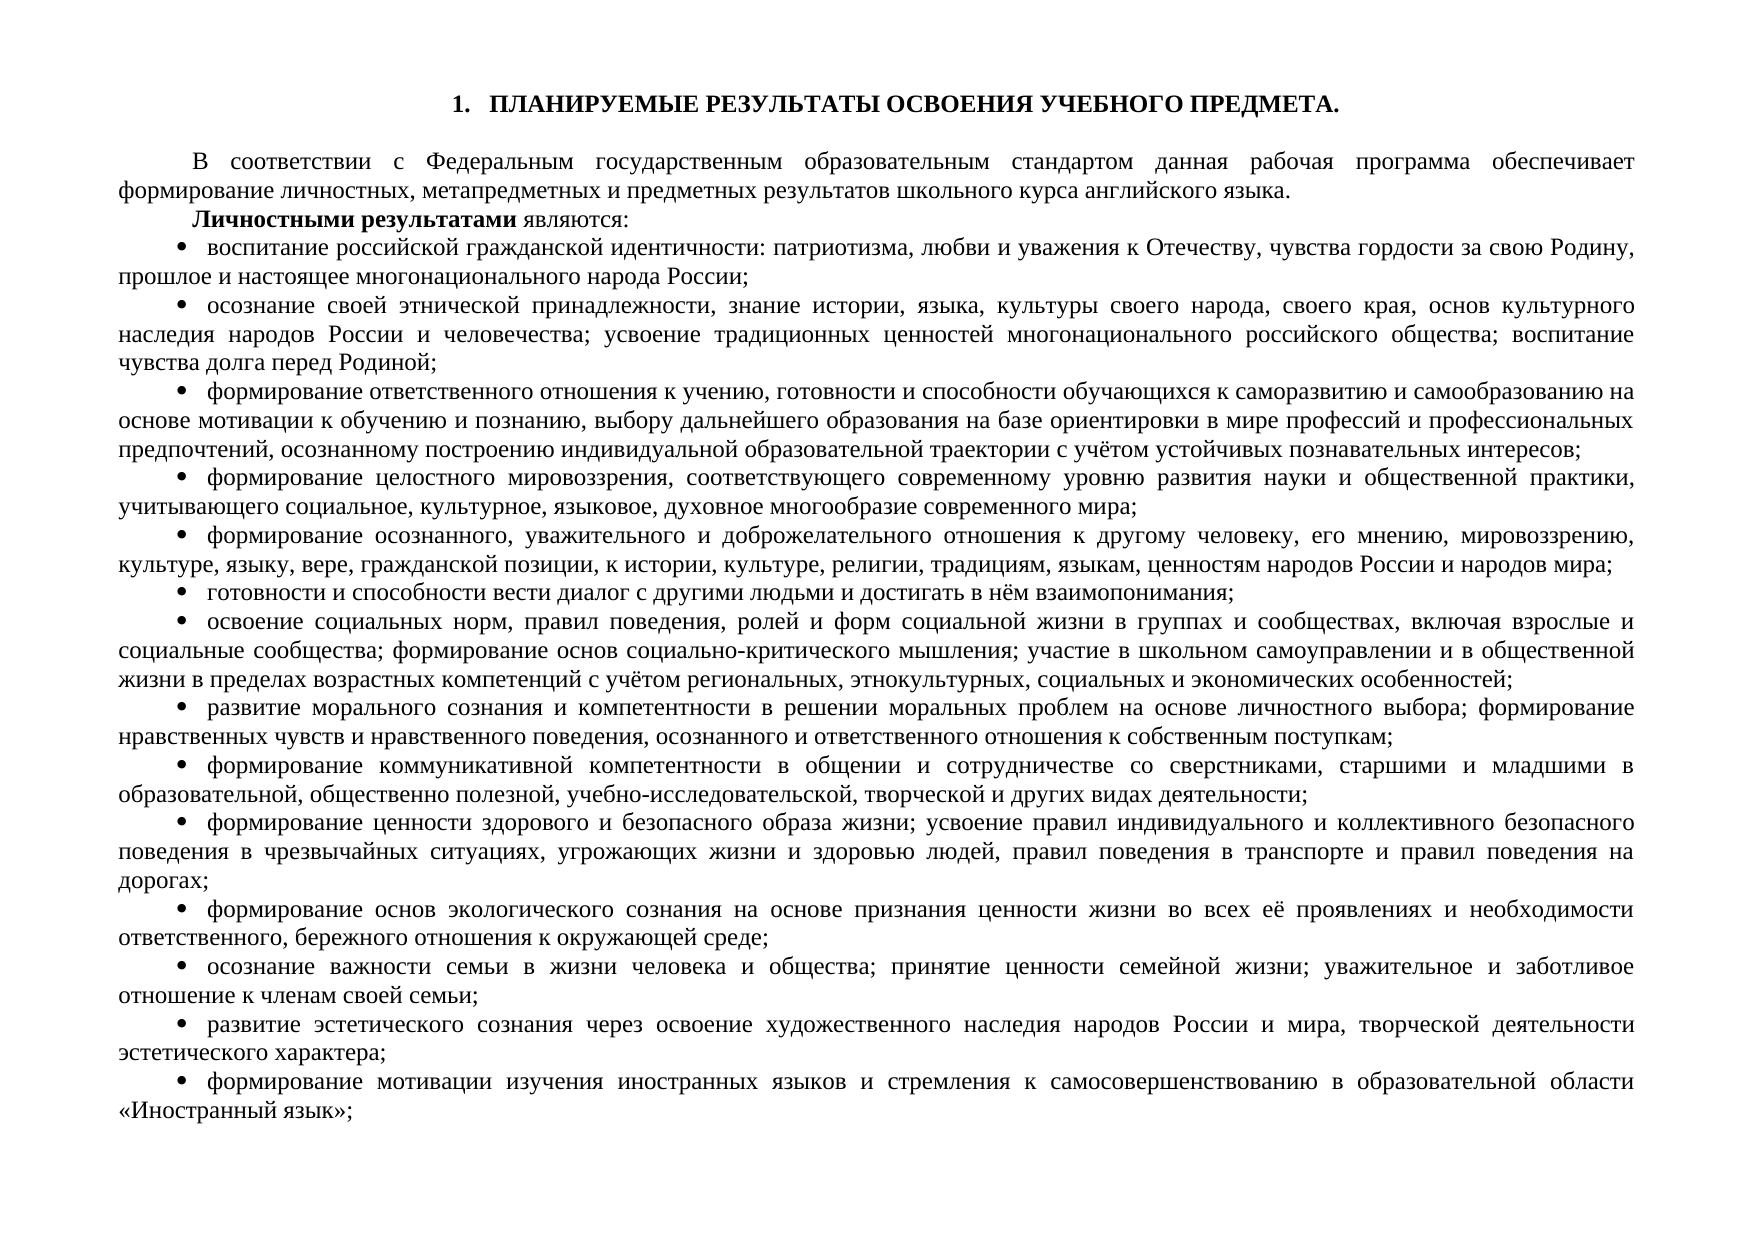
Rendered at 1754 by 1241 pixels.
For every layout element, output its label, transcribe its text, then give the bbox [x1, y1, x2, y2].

text Личностными результатами являются: [118, 204, 1636, 232]
list ПЛАНИРУЕМЫЕ РЕЗУЛЬТАТЫ ОСВОЕНИЯ УЧЕБНОГО ПРЕДМЕТА. [156, 89, 1636, 117]
list формирование ответственного отношения к учению, готовности и способности обучающихся к саморазвитию и самообразованию на основе мотивации к обучению и познанию, выбору дальнейшего образования на базе ориентировки в мире профессий и профессиональных предпочтений, осознанному построению индивидуальной образовательной траектории с учётом устойчивых познавательных интересов; [118, 376, 1636, 462]
list освоение социальных норм, правил поведения, ролей и форм социальной жизни в группах и сообществах, включая взрослые и социальные сообщества; формирование основ социально-критического мышления; участие в школьном самоуправлении и в общественной жизни в пределах возрастных компетенций с учётом региональных, этнокультурных, социальных и экономических особенностей; [118, 606, 1636, 692]
list готовности и способности вести диалог с другими людьми и достигать в нём взаимопонимания; [118, 577, 1636, 606]
list формирование целостного мировоззрения, соответствующего современному уровню развития науки и общественной практики, учитывающего социальное, культурное, языковое, духовное многообразие современного мира; [118, 462, 1636, 520]
list формирование осознанного, уважительного и доброжелательного отношения к другому человеку, его мнению, мировоззрению, культуре, языку, вере, гражданской позиции, к истории, культуре, религии, традициям, языкам, ценностям народов России и народов мира; [118, 520, 1636, 577]
list формирование мотивации изучения иностранных языков и стремления к самосовершенствованию в образовательной области «Иностранный язык»; [118, 1066, 1636, 1124]
text В соответствии с Федеральным государственным образовательным стандартом данная рабочая программа обеспечивает формирование личностных, метапредметных и предметных результатов школьного курса английского языка. [118, 146, 1636, 204]
list развитие эстетического сознания через освоение художественного наследия народов России и мира, творческой деятельности эстетического характера; [118, 1009, 1636, 1066]
list формирование ценности здорового и безопасного образа жизни; усвоение правил индивидуального и коллективного безопасного поведения в чрезвычайных ситуациях, угрожающих жизни и здоровью людей, правил поведения в транспорте и правил поведения на дорогах; [118, 807, 1636, 894]
list развитие морального сознания и компетентности в решении моральных проблем на основе личностного выбора; формирование нравственных чувств и нравственного поведения, осознанного и ответственного отношения к собственным поступкам; [118, 692, 1636, 750]
list осознание важности семьи в жизни человека и общества; принятие ценности семейной жизни; уважительное и заботливое отношение к членам своей семьи; [118, 951, 1636, 1009]
list осознание своей этнической принадлежности, знание истории, языка, культуры своего народа, своего края, основ культурного наследия народов России и человечества; усвоение традиционных ценностей многонационального российского общества; воспитание чувства долга перед Родиной; [118, 290, 1636, 376]
list воспитание российской гражданской идентичности: патриотизма, любви и уважения к Отечеству, чувства гордости за свою Родину, прошлое и настоящее многонационального народа России; [118, 232, 1636, 290]
list формирование коммуникативной компетентности в общении и сотрудничестве со сверстниками, старшими и младшими в образовательной, общественно полезной, учебно-исследовательской, творческой и других видах деятельности; [118, 750, 1636, 807]
list формирование основ экологического сознания на основе признания ценности жизни во всех её проявлениях и необходимости ответственного, бережного отношения к окружающей среде; [118, 894, 1636, 951]
